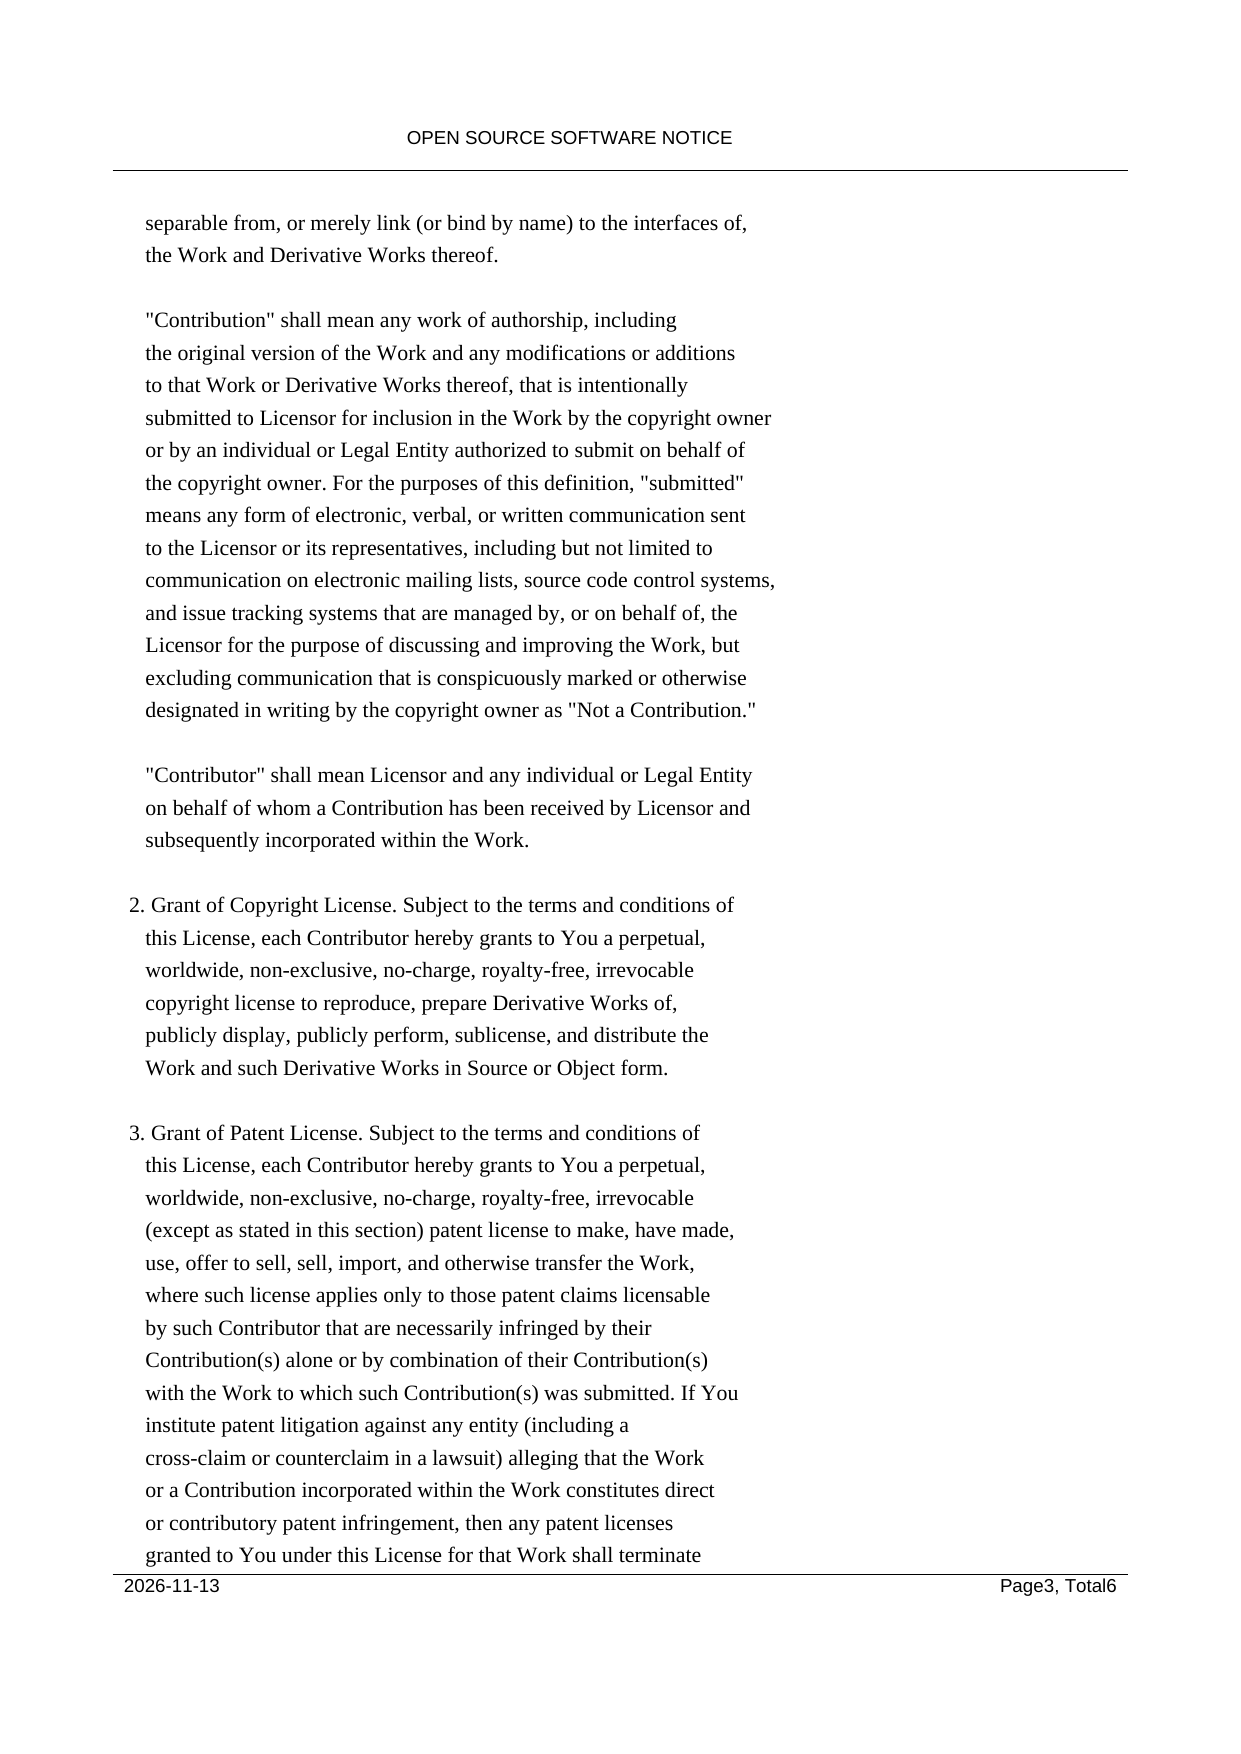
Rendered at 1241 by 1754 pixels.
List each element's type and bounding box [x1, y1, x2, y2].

text [112, 206, 1128, 1571]
